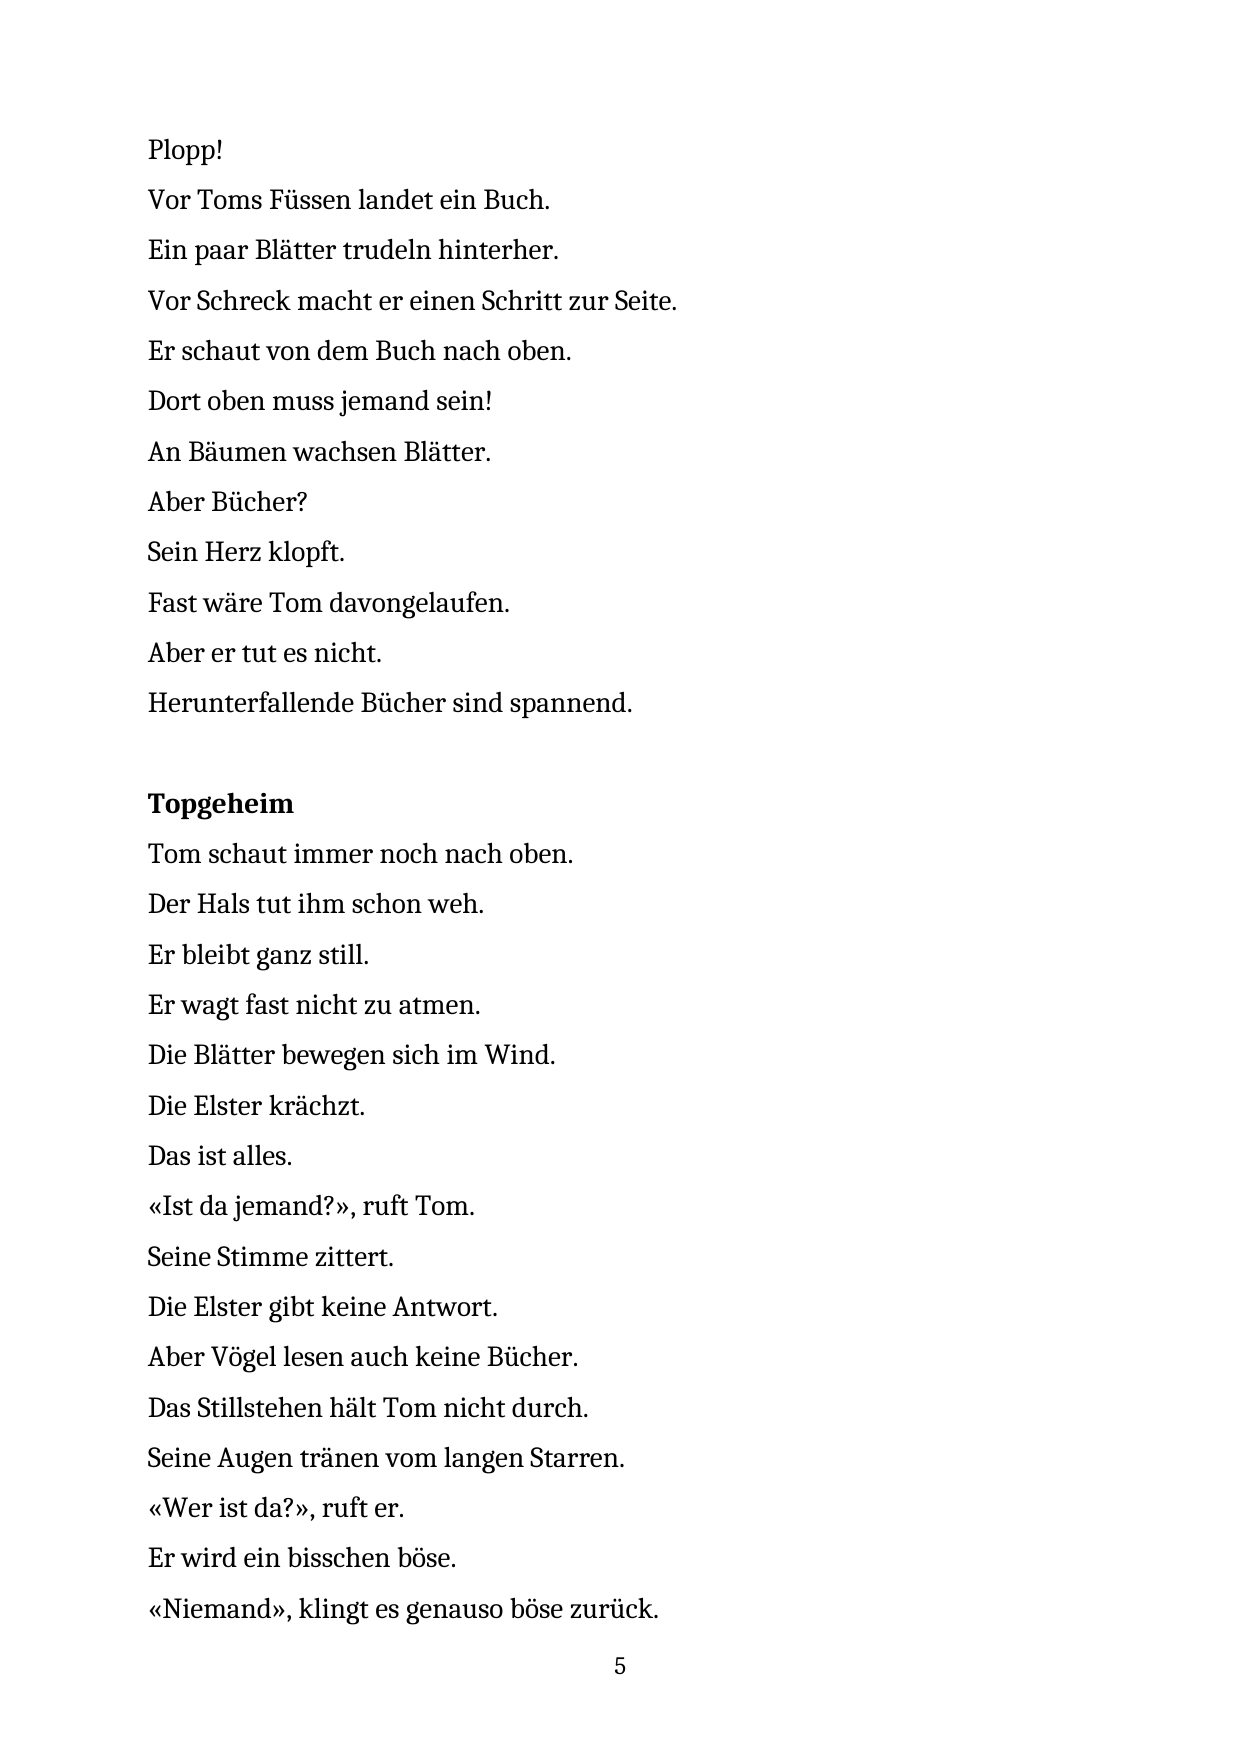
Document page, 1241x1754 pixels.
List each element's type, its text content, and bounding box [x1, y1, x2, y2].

text Dort oben muss jemand sein! [148, 384, 1093, 418]
text An Bäumen wachsen Blätter. [148, 435, 1093, 468]
text Seine Stimme zittert. [148, 1240, 1093, 1273]
text Fast wäre Tom davongelaufen. [148, 586, 1093, 619]
text Die Elster gibt keine Antwort. Aber Vögel lesen auch keine Bücher. [148, 1290, 1093, 1374]
text Die Elster krächzt. [148, 1089, 1093, 1122]
text Die Blätter bewegen sich im Wind. [148, 1038, 1093, 1072]
text Seine Augen tränen vom langen Starren. [148, 1441, 1093, 1474]
text Vor Toms Füssen landet ein Buch. [148, 183, 1093, 217]
text Tom schaut immer noch nach oben. [148, 837, 1093, 871]
text Herunterfallende Bücher sind spannend. [148, 686, 1093, 720]
text Aber Bücher? [148, 485, 1093, 519]
text Sein Herz klopft. [148, 535, 1093, 569]
text Er bleibt ganz still. [148, 938, 1093, 971]
text Er wagt fast nicht zu atmen. [148, 988, 1093, 1022]
text «Niemand», klingt es genauso böse zurück. [148, 1592, 1093, 1626]
text «Ist da jemand?», ruft Tom. [148, 1189, 1093, 1223]
text Das Stillstehen hält Tom nicht durch. [148, 1391, 1093, 1424]
text Topgeheim [148, 787, 1093, 821]
text Er schaut von dem Buch nach oben. [148, 334, 1093, 368]
text «Wer ist da?», ruft er. [148, 1491, 1093, 1525]
text Ein paar Blätter trudeln hinterher. [148, 233, 1093, 267]
text Plopp! [148, 133, 1093, 166]
text Der Hals tut ihm schon weh. [148, 888, 1093, 921]
text Aber er tut es nicht. [148, 636, 1093, 669]
text Das ist alles. [148, 1139, 1093, 1173]
text Er wird ein bisschen böse. [148, 1542, 1093, 1575]
text Vor Schreck macht er einen Schritt zur Seite. [148, 284, 1093, 317]
